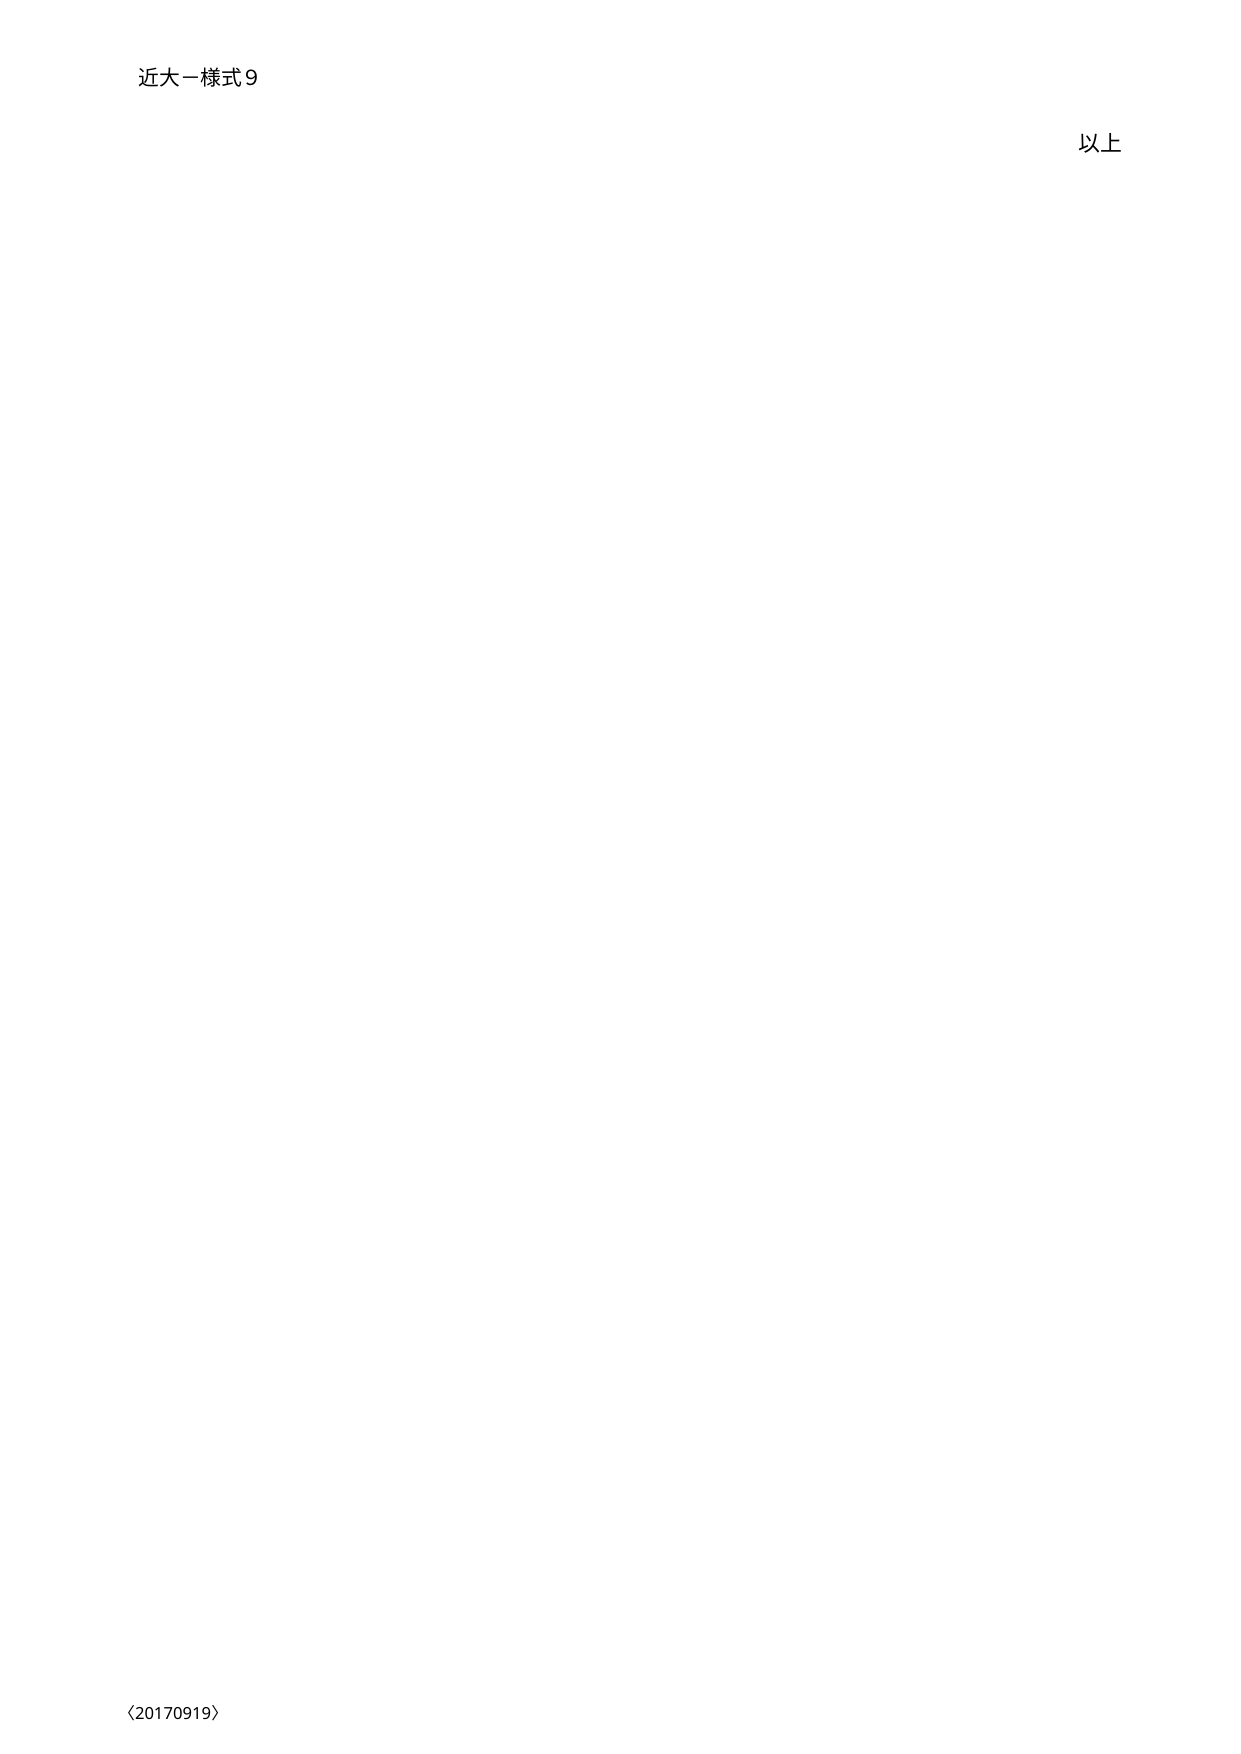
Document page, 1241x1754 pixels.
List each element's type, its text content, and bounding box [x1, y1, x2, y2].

text 以上 [118, 123, 1122, 160]
